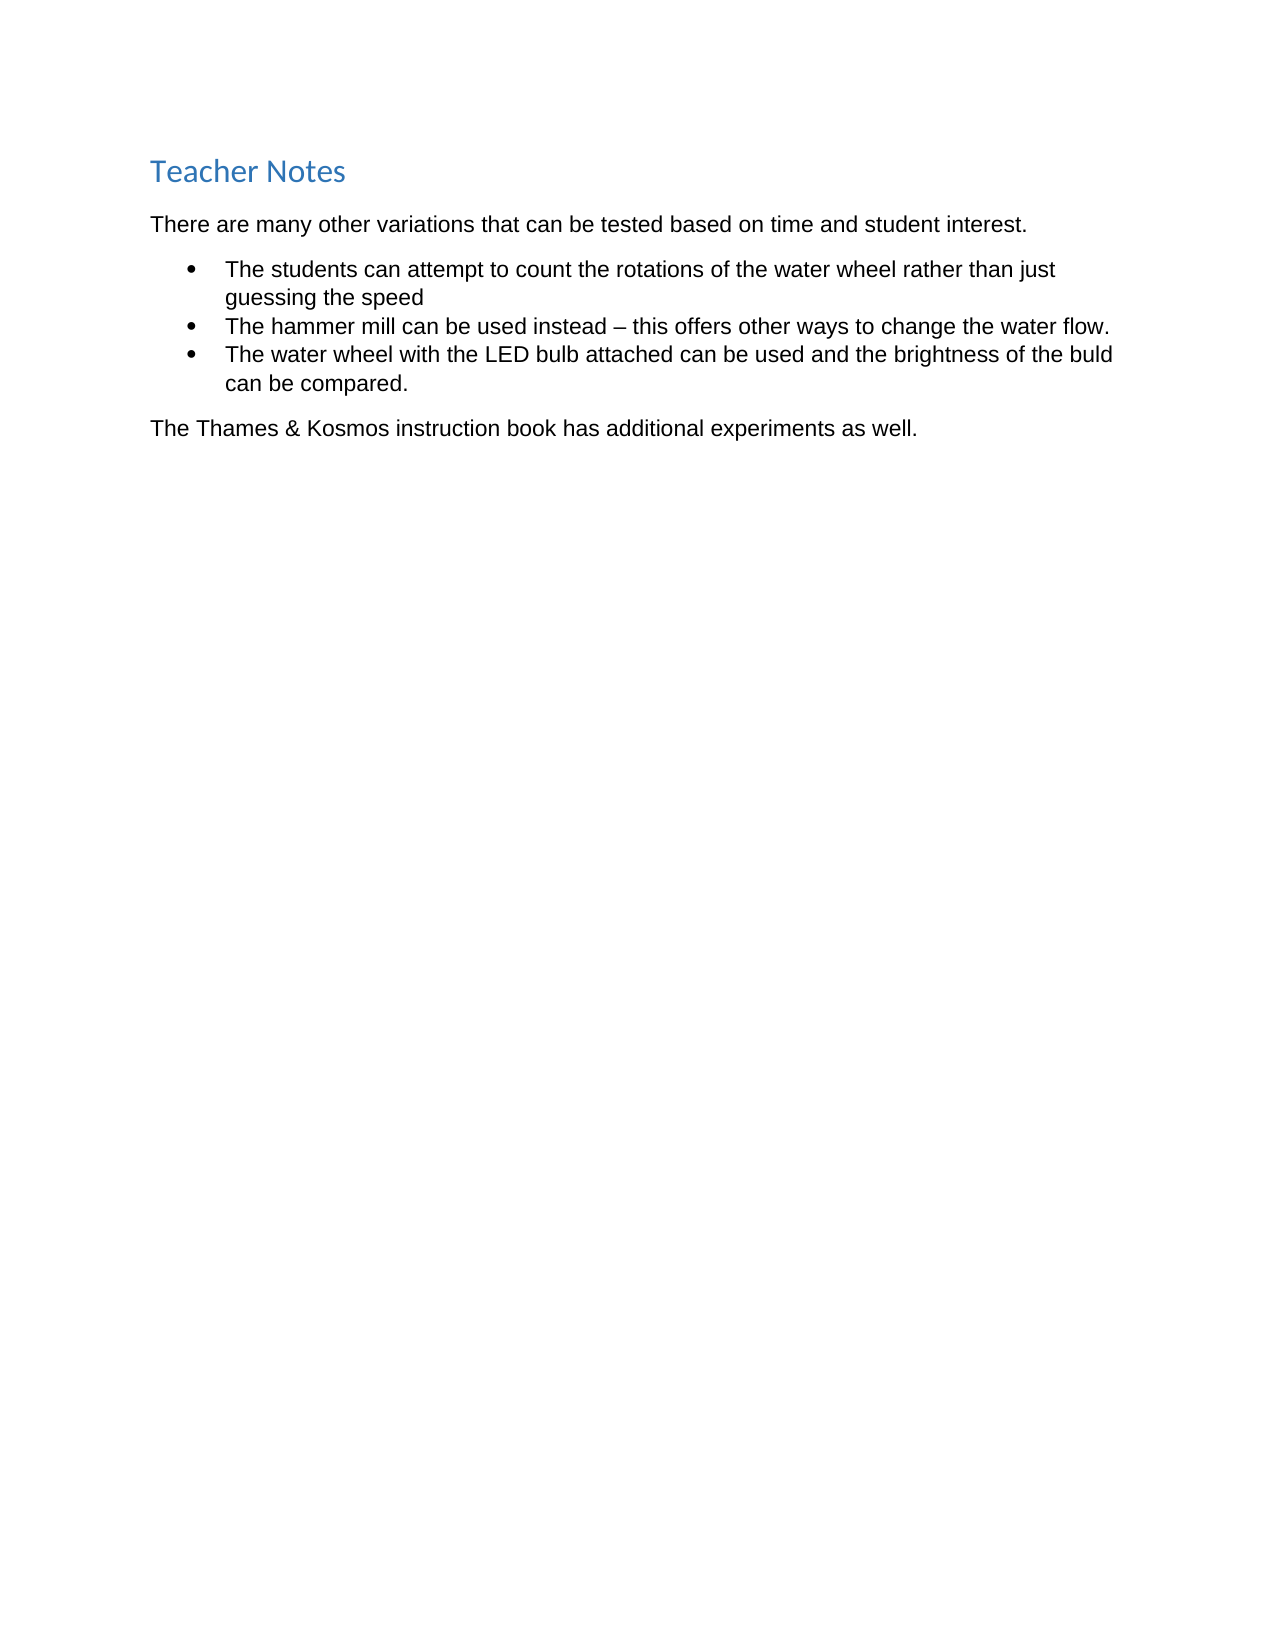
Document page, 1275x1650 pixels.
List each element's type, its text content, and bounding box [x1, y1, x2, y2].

text There are many other variations that can be tested based on time and student interest. [150, 211, 1125, 237]
list The hammer mill can be used instead – this offers other ways to change the water flow. [187, 313, 1125, 339]
list The water wheel with the LED bulb attached can be used and the brightness of the buld can be compared. [187, 341, 1125, 396]
list The students can attempt to count the rotations of the water wheel rather than just guessing the speed [187, 256, 1125, 311]
text Teacher Notes [150, 150, 1125, 191]
text The Thames & Kosmos instruction book has additional experiments as well. [150, 414, 1125, 441]
